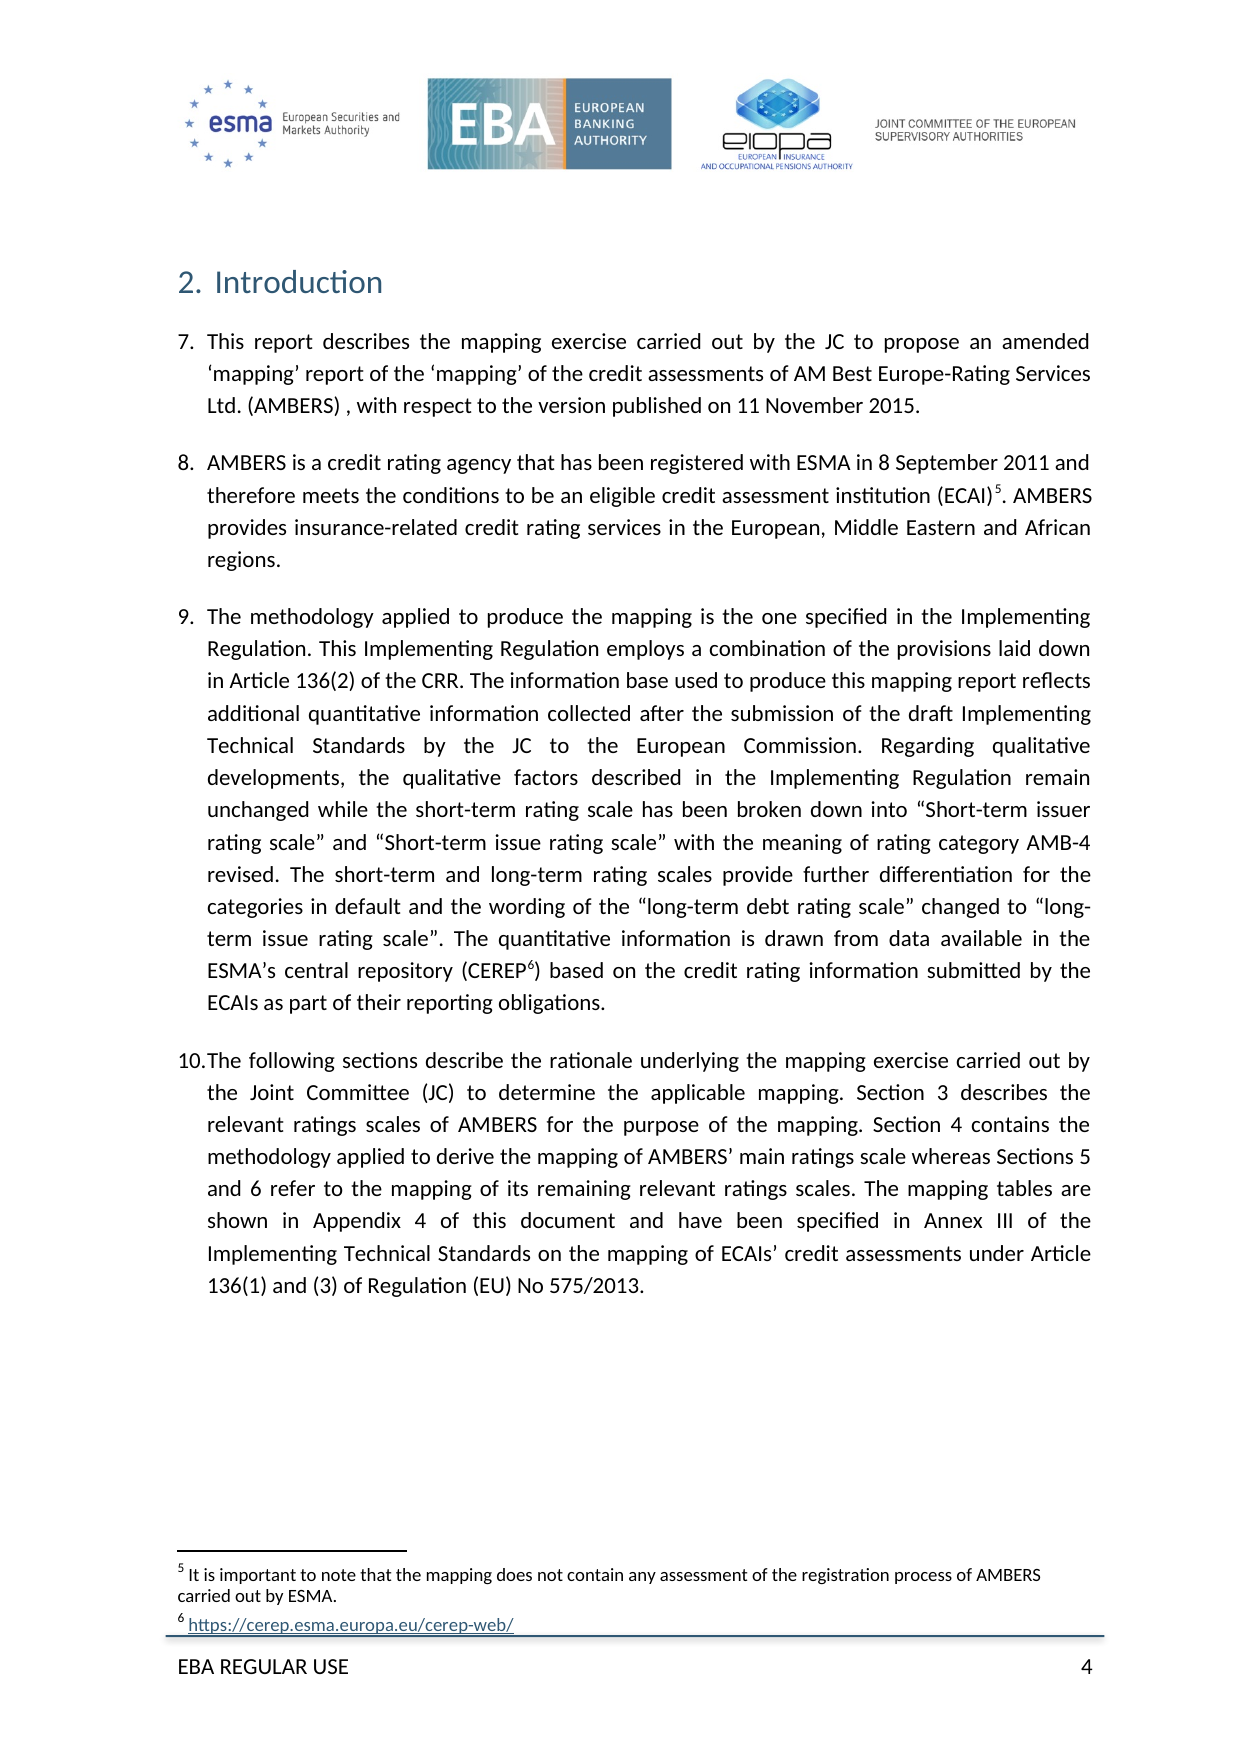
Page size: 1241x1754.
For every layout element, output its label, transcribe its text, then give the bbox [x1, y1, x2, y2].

text This report describes the mapping exercise carried out by the JC to propose an amended ‘mapping’ report of the ‘mapping’ of the credit assessments of AM Best Europe-Rating Services Ltd. (AMBERS) , with respect to the version published on 11 November 2015. [177, 327, 1092, 419]
picture [177, 73, 1088, 174]
text AMBERS is a credit rating agency that has been registered with ESMA in 8 September 2011 and therefore meets the conditions to be an eligible credit assessment institution (ECAI). AMBERS provides insurance-related credit rating services in the European, Middle Eastern and African regions. [177, 448, 1092, 573]
text The methodology applied to produce the mapping is the one specified in the Implementing Regulation. This Implementing Regulation employs a combination of the provisions laid down in Article 136(2) of the CRR. The information base used to produce this mapping report reflects additional quantitative information collected after the submission of the draft Implementing Technical Standards by the JC to the European Commission. Regarding qualitative developments, the qualitative factors described in the Implementing Regulation remain unchanged while the short-term rating scale has been broken down into “Short-term issuer rating scale” and “Short-term issue rating scale” with the meaning of rating category AMB-4 revised. The short-term and long-term rating scales provide further differentiation for the categories in default and the wording of the “long-term debt rating scale” changed to “long-term issue rating scale”. The quantitative information is drawn from data available in the ESMA’s central repository (CEREP) based on the credit rating information submitted by the ECAIs as part of their reporting obligations. [177, 602, 1092, 1017]
text The following sections describe the rationale underlying the mapping exercise carried out by the Joint Committee (JC) to determine the applicable mapping. Section 3 describes the relevant ratings scales of AMBERS for the purpose of the mapping. Section 4 contains the methodology applied to derive the mapping of AMBERS’ main ratings scale whereas Sections 5 and 6 refer to the mapping of its remaining relevant ratings scales. The mapping tables are shown in Appendix 4 of this document and have been specified in Annex III of the Implementing Technical Standards on the mapping of ECAIs’ credit assessments under Article 136(1) and (3) of Regulation (EU) No 575/2013. [177, 1046, 1092, 1299]
